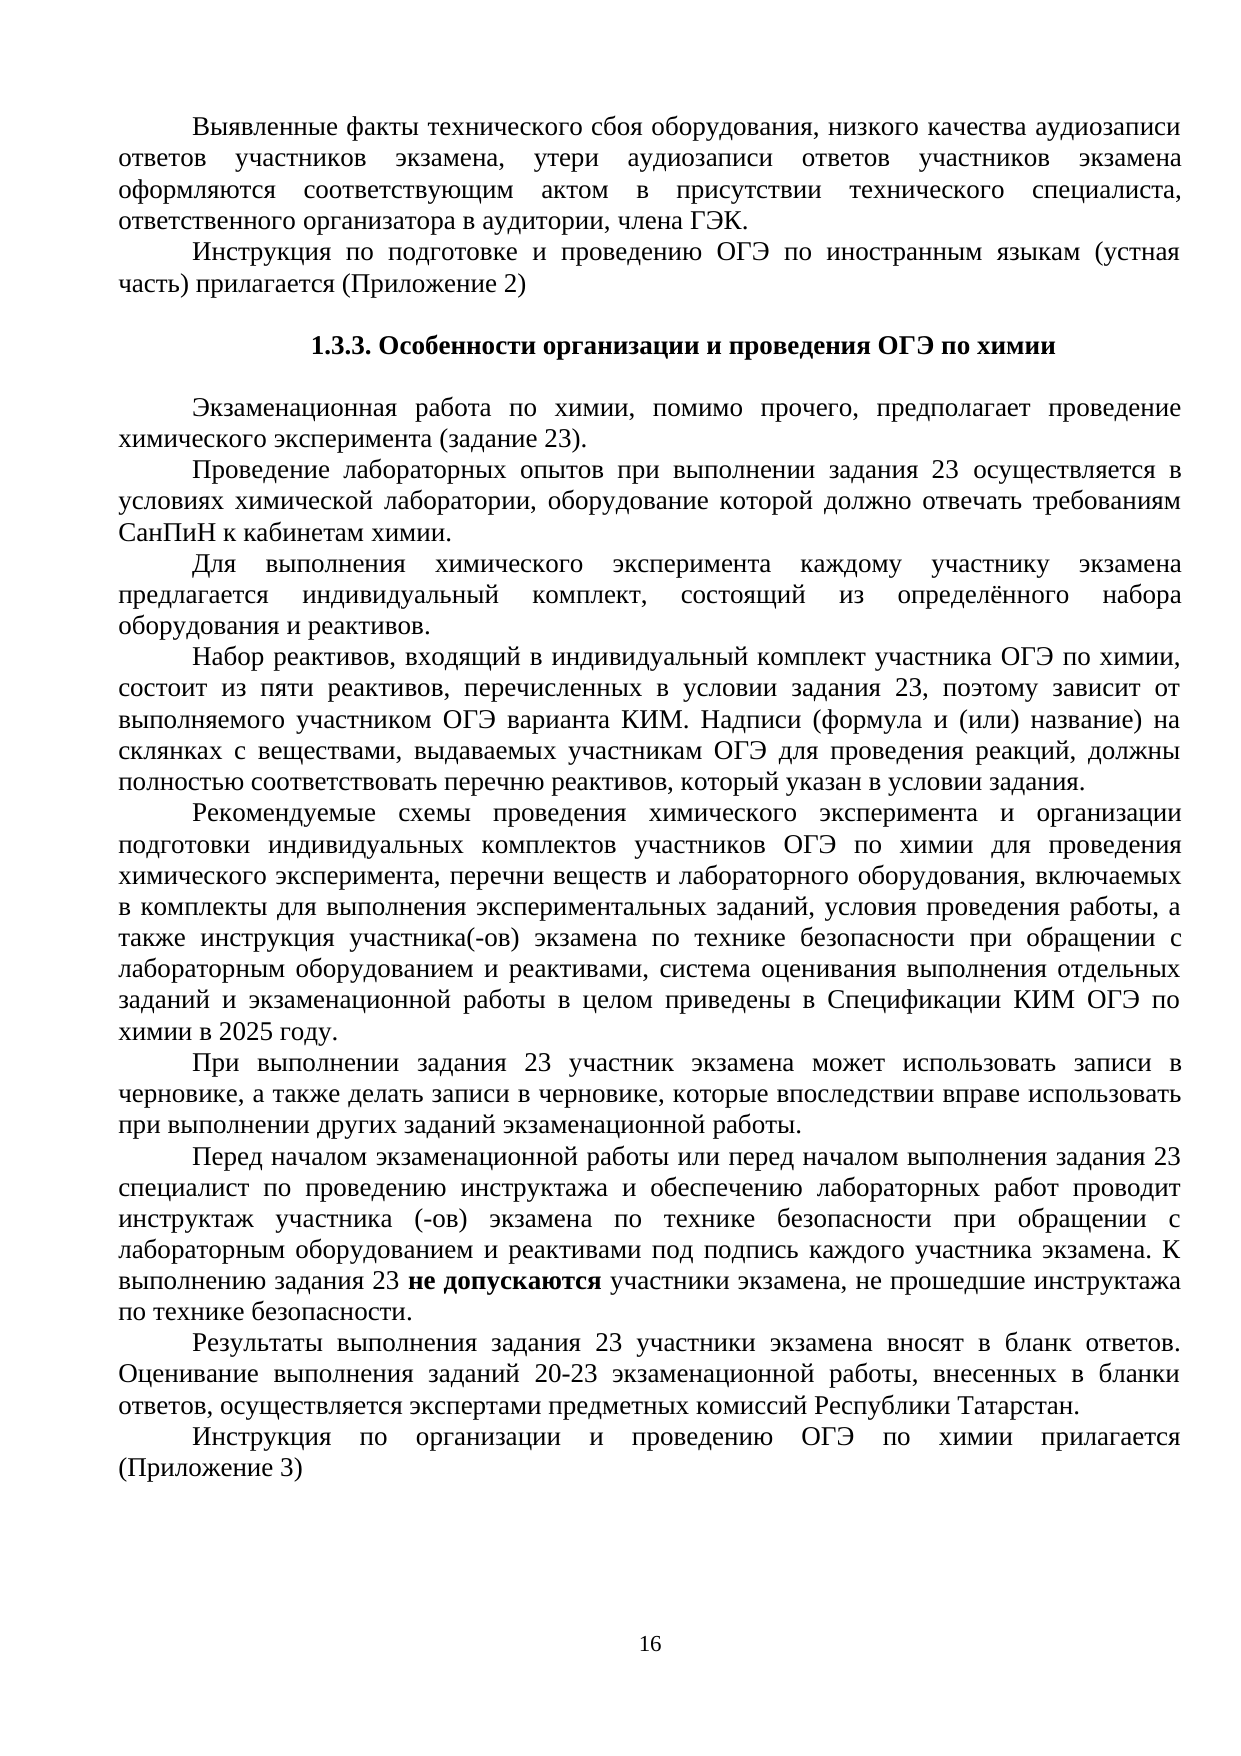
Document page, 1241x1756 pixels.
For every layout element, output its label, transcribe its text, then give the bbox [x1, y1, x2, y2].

text Результаты выполнения задания 23 участники экзамена вносят в бланк ответов. Оценивание выполнения заданий 20-23 экзаменационной работы, внесенных в бланки ответов, осуществляется экспертами предметных комиссий Республики Татарстан. [118, 1326, 1182, 1420]
text Инструкция по подготовке и проведению ОГЭ по иностранным языкам (устная часть) прилагается (Приложение 2) [118, 236, 1182, 298]
text Экзаменационная работа по химии, помимо прочего, предполагает проведение химического эксперимента (задание 23). [118, 391, 1182, 453]
text Инструкция по организации и проведению ОГЭ по химии прилагается (Приложение 3) [118, 1420, 1182, 1483]
text При выполнении задания 23 участник экзамена может использовать записи в черновике, а также делать записи в черновике, которые впоследствии вправе использовать при выполнении других заданий экзаменационной работы. [118, 1046, 1182, 1139]
text Для выполнения химического эксперимента каждому участнику экзамена предлагается индивидуальный комплект, состоящий из определённого набора оборудования и реактивов. [118, 547, 1182, 640]
subtitle 1.3.3. Особенности организации и проведения ОГЭ по химии [185, 329, 1182, 360]
text Проведение лабораторных опытов при выполнении задания 23 осуществляется в условиях химической лаборатории, оборудование которой должно отвечать требованиям СанПиН к кабинетам химии. [118, 453, 1182, 547]
text Набор реактивов, входящий в индивидуальный комплект участника ОГЭ по химии, состоит из пяти реактивов, перечисленных в условии задания 23, поэтому зависит от выполняемого участником ОГЭ варианта КИМ. Надписи (формула и (или) название) на склянках с веществами, выдаваемых участникам ОГЭ для проведения реакций, должны полностью соответствовать перечню реактивов, который указан в условии задания. [118, 640, 1182, 796]
text Перед началом экзаменационной работы или перед началом выполнения задания 23 специалист по проведению инструктажа и обеспечению лабораторных работ проводит инструктаж участника (-ов) экзамена по технике безопасности при обращении с лабораторным оборудованием и реактивами под подпись каждого участника экзамена. К выполнению задания 23 не допускаются участники экзамена, не прошедшие инструктажа по технике безопасности. [118, 1139, 1182, 1326]
text Выявленные факты технического сбоя оборудования, низкого качества аудиозаписи ответов участников экзамена, утери аудиозаписи ответов участников экзамена оформляются соответствующим актом в присутствии технического специалиста, ответственного организатора в аудитории, члена ГЭК. [118, 110, 1182, 235]
text Рекомендуемые схемы проведения химического эксперимента и организации подготовки индивидуальных комплектов участников ОГЭ по химии для проведения химического эксперимента, перечни веществ и лабораторного оборудования, включаемых в комплекты для выполнения экспериментальных заданий, условия проведения работы, а также инструкция участника(-ов) экзамена по технике безопасности при обращении с лабораторным оборудованием и реактивами, система оценивания выполнения отдельных заданий и экзаменационной работы в целом приведены в Спецификации КИМ ОГЭ по химии в 2025 году. [118, 797, 1182, 1046]
